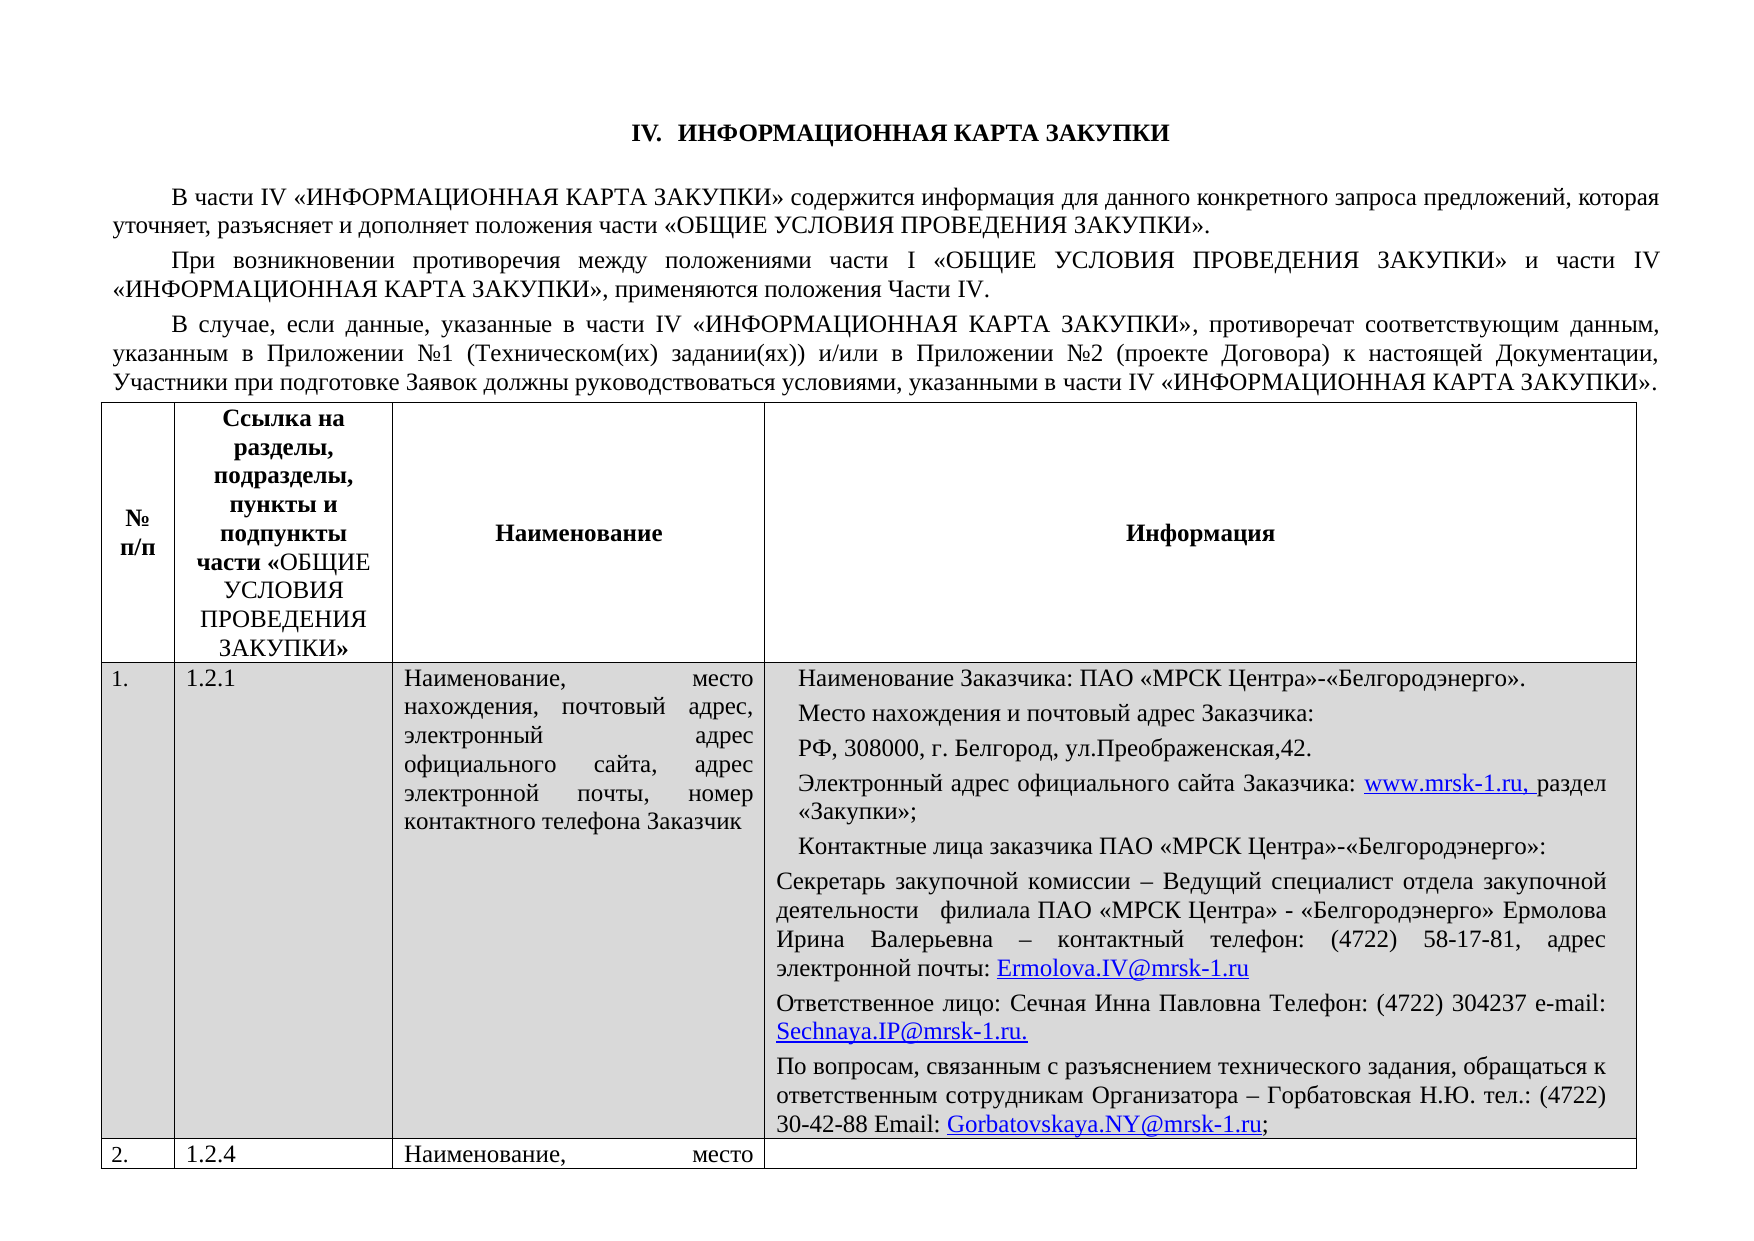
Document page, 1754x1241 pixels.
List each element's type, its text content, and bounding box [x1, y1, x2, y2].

text В случае, если данные, указанные в части IV «ИНФОРМАЦИОННАЯ КАРТА ЗАКУПКИ», противоречат соответствующим данным, указанным в Приложении №1 (Техническом(их) задании(ях)) и/или в Приложении №2 (проекте Договора) к настоящей Документации, Участники при подготовке Заявок должны руководствоваться условиями, указанными в части IV «ИНФОРМАЦИОННАЯ КАРТА ЗАКУПКИ». [112, 309, 1660, 396]
table_cell Наименование, место нахождения, почтовый адрес, электронный адрес официального сайта, адрес электронной почты, номер контактного телефона Заказчик [393, 663, 764, 1138]
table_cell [765, 1139, 1636, 1167]
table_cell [393, 1139, 764, 1167]
table_header Ссылка на разделы, подразделы, пункты и подпункты части «ОБЩИЕ УСЛОВИЯ ПРОВЕДЕНИЯ ЗАКУПКИ» [175, 403, 392, 662]
table_header Наименование [393, 403, 764, 662]
table_cell 1.2.4 [175, 1139, 392, 1167]
table_header Информация [765, 403, 1636, 662]
text При возникновении противоречия между положениями части I «ОБЩИЕ УСЛОВИЯ ПРОВЕДЕНИЯ ЗАКУПКИ» и части IV «ИНФОРМАЦИОННАЯ КАРТА ЗАКУПКИ», применяются положения Части IV. [112, 246, 1660, 303]
table_cell [102, 663, 174, 1138]
table_cell [102, 1139, 174, 1167]
table_cell Наименование Заказчика: ПАО «МРСК Центра»-«Белгородэнерго». Место нахождения и почтовый адрес Заказчика: РФ, 308000, г. Белгород, ул.Преображенская,42. Электронный адрес официального сайта Заказчика: www.mrsk-1.ru, раздел «Закупки»; Контактные лица заказчика ПАО «МРСК Центра»-«Белгородэнерго»: Секретарь закупочной комиссии – Ведущий специалист отдела закупочной деятельности филиала ПАО «МРСК Центра» - «Белгородэнерго» Ермолова Ирина Валерьевна – контактный телефон: (4722) 58-17-81, адрес электронной почты: Ermolova.IV@mrsk-1.ru Ответственное лицо: Сечная Инна Павловна Телефон: (4722) 304237 e-mail: Sechnaya.IP@mrsk-1.ru. По вопросам, связанным с разъяснением технического задания, обращаться к ответственным сотрудникам Организатора – Горбатовская Н.Ю. тел.: (4722) 30-42-88 Email: Gorbatovskaya.NY@mrsk-1.ru; [765, 663, 1636, 1138]
table_cell 1.2.1 [175, 663, 392, 1138]
subtitle ИНФОРМАЦИОННАЯ КАРТА ЗАКУПКИ [112, 118, 1660, 147]
table_header № п/п [102, 403, 174, 662]
text В части IV «ИНФОРМАЦИОННАЯ КАРТА ЗАКУПКИ» содержится информация для данного конкретного запроса предложений, которая уточняет, разъясняет и дополняет положения части «ОБЩИЕ УСЛОВИЯ ПРОВЕДЕНИЯ ЗАКУПКИ». [112, 182, 1660, 239]
